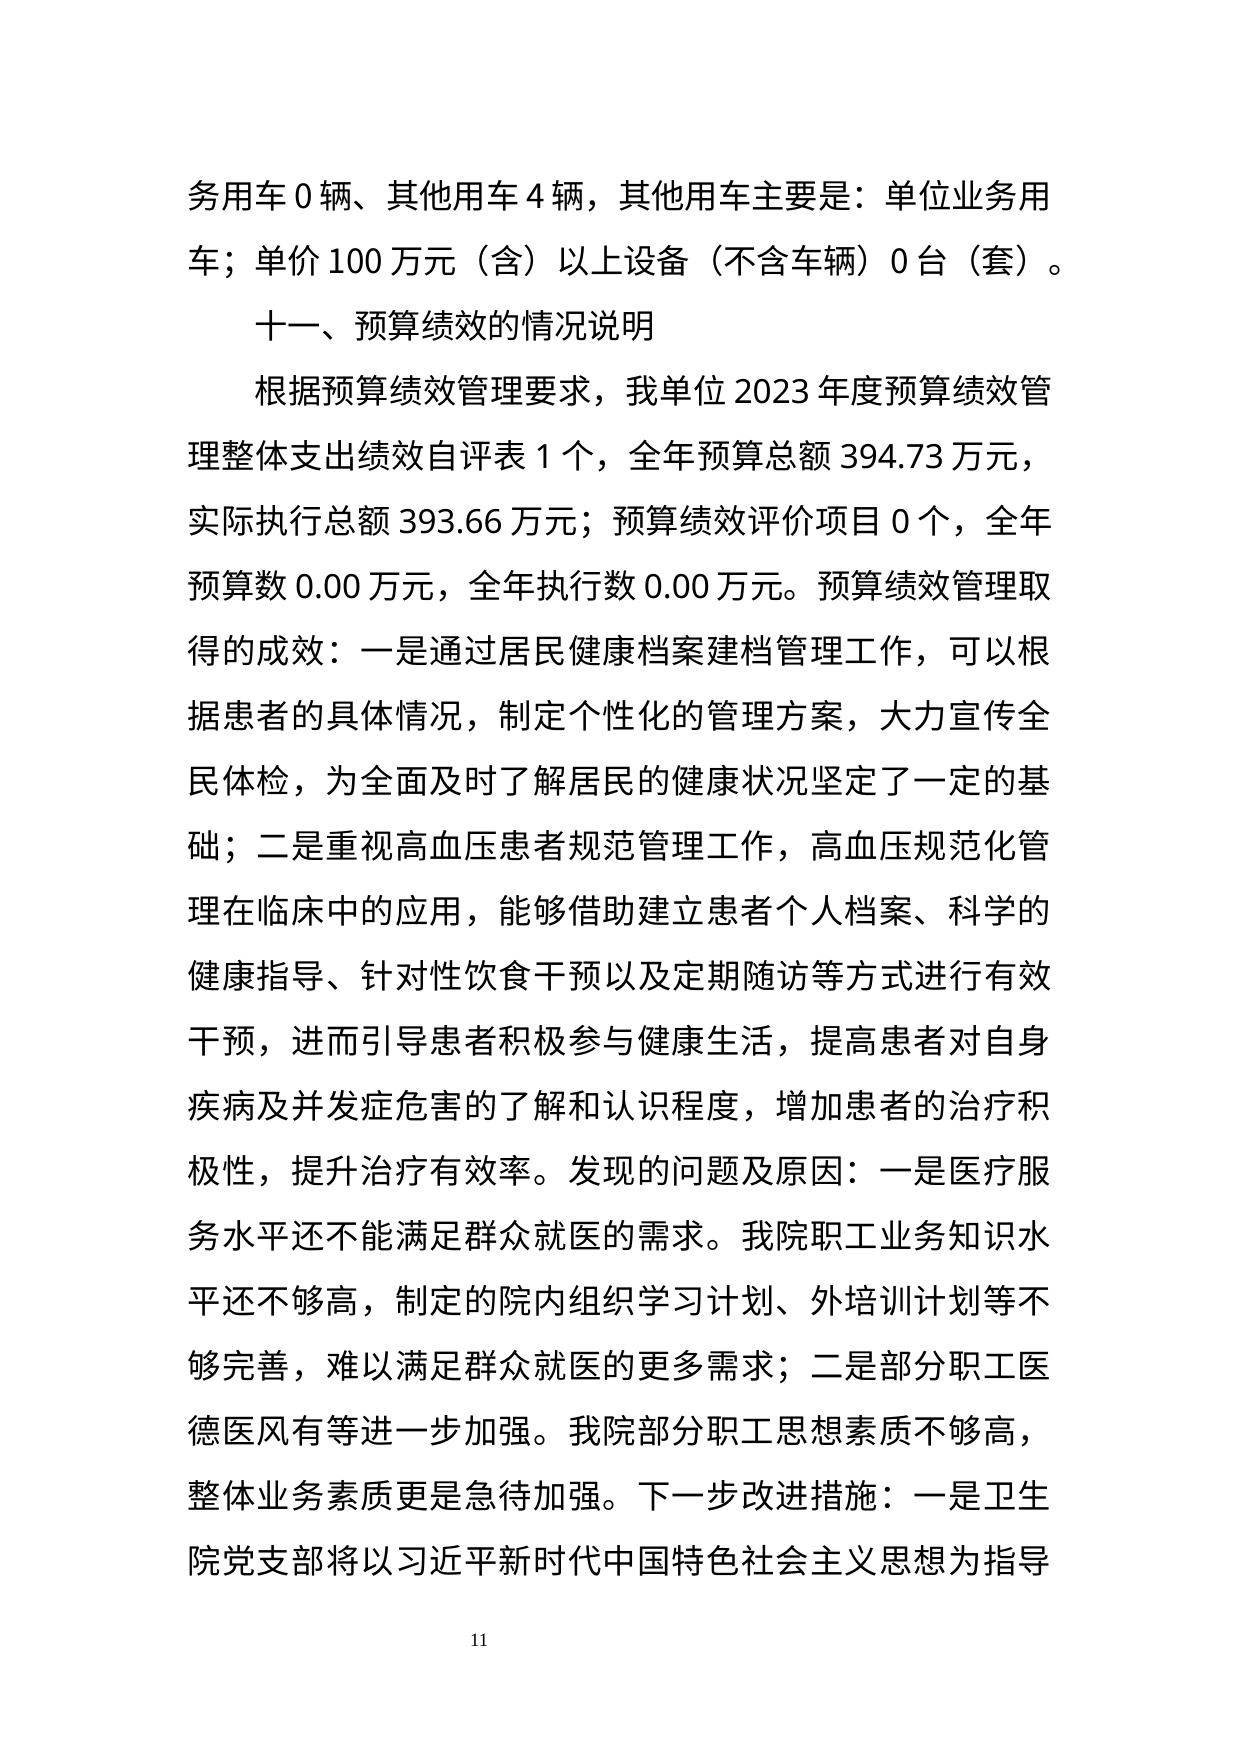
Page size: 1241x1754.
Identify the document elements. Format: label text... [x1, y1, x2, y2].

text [187, 357, 1053, 1592]
text 十一、预算绩效的情况说明 [187, 292, 1053, 357]
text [187, 162, 1053, 292]
